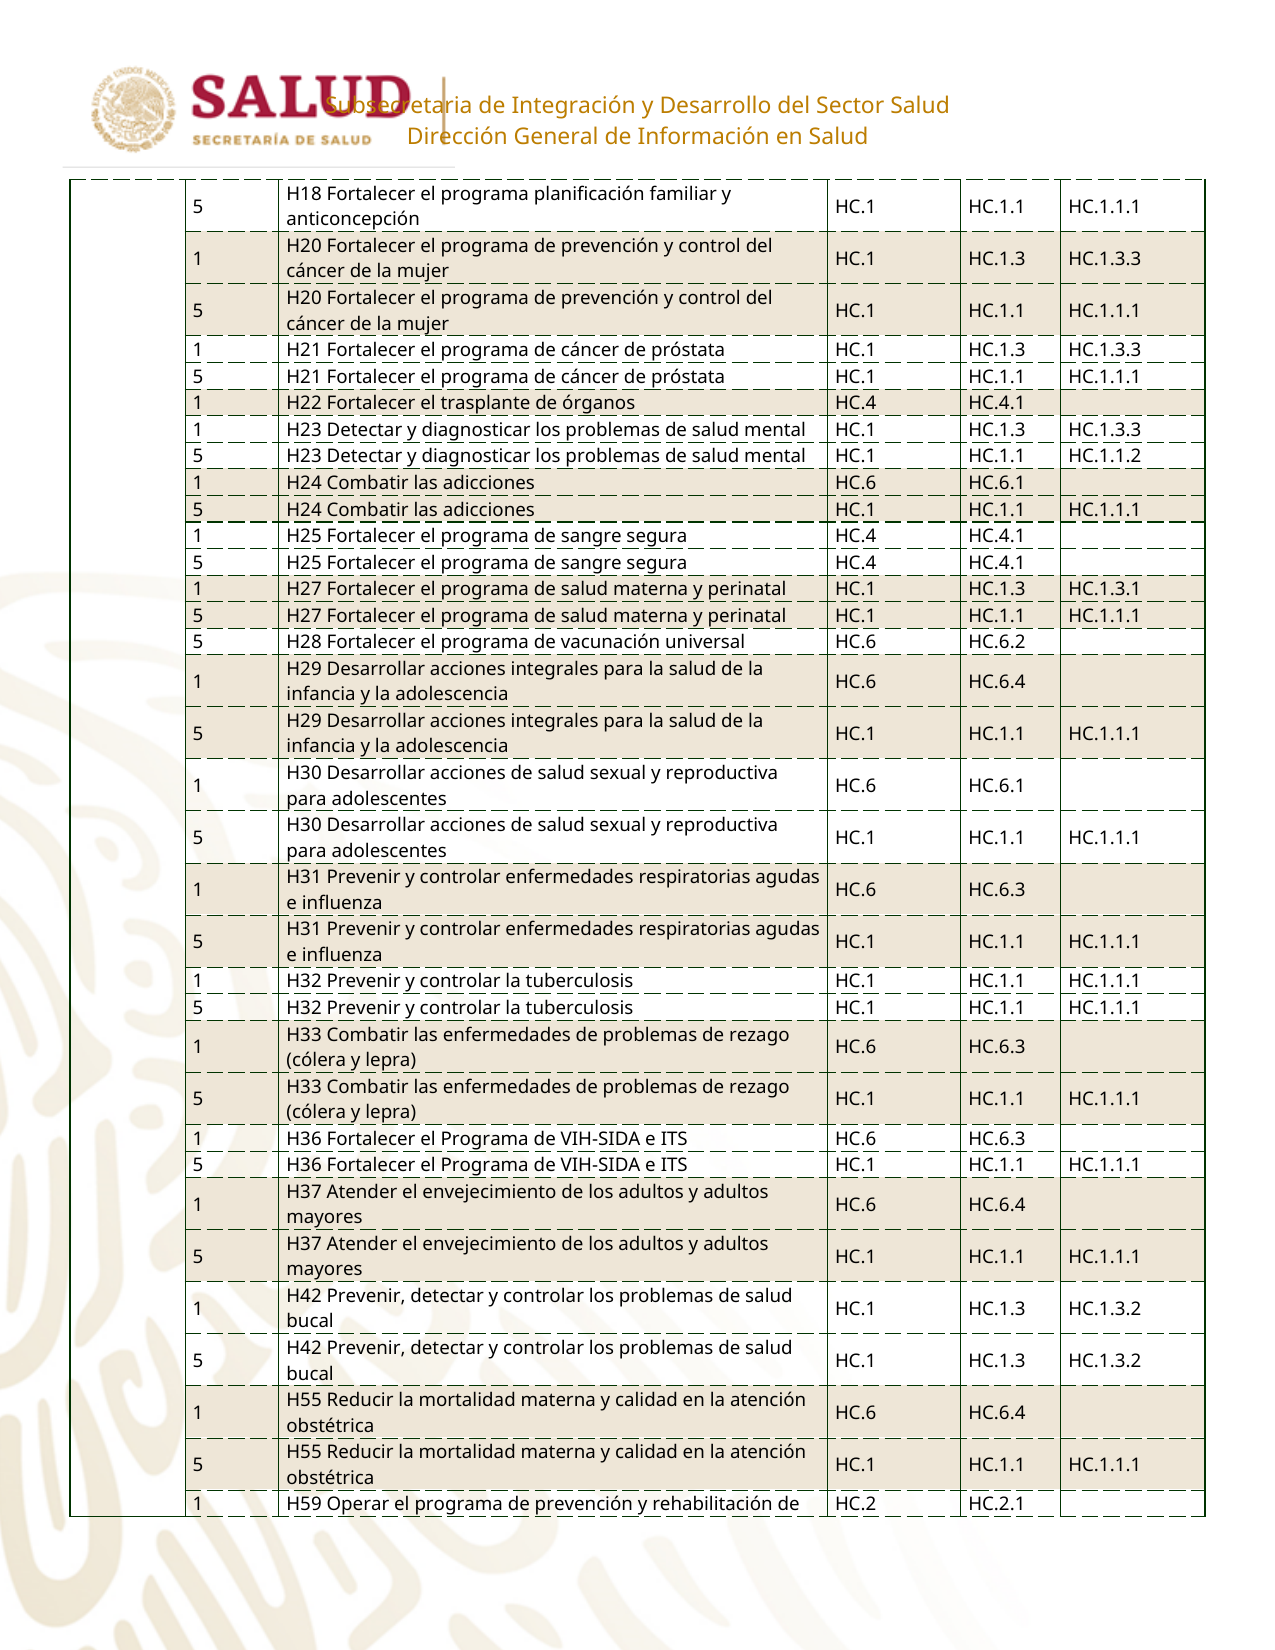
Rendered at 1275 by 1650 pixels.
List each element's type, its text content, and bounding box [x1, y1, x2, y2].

table_cell 1 [186, 1124, 278, 1151]
table_cell [1061, 468, 1204, 495]
table_cell 5 [186, 179, 278, 231]
table_cell H27 Fortalecer el programa de salud materna y perinatal [279, 575, 827, 601]
table_cell [1061, 654, 1204, 706]
table_cell HC.4.1 [961, 521, 1060, 548]
table_cell HC.1.1 [961, 967, 1060, 993]
table_cell HC.1.3.3 [1061, 335, 1204, 362]
table_cell H29 Desarrollar acciones integrales para la salud de la infancia y la adolescencia [279, 706, 827, 758]
table_cell [1061, 1124, 1204, 1151]
table_cell 5 [186, 548, 278, 574]
table_cell H55 Reducir la mortalidad materna y calidad en la atención obstétrica [279, 1385, 827, 1437]
table_cell HC.1.3 [961, 1333, 1060, 1385]
table_cell 1 [186, 389, 278, 415]
table_cell H23 Detectar y diagnosticar los problemas de salud mental [279, 415, 827, 442]
table_cell HC.1 [828, 283, 960, 335]
table_cell 1 [186, 758, 278, 810]
table_cell HC.6.3 [961, 863, 1060, 914]
table_cell HC.6 [828, 758, 960, 810]
table_cell HC.6 [828, 1020, 960, 1072]
table_cell 1 [186, 863, 278, 914]
table_cell 1 [186, 1020, 278, 1072]
table_cell 1 [186, 1177, 278, 1229]
table_cell HC.1.1 [961, 993, 1060, 1020]
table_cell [279, 179, 827, 231]
table_cell HC.1.1 [961, 1151, 1060, 1177]
table_cell 1 [186, 468, 278, 495]
table_cell HC.1.1.1 [1061, 967, 1204, 993]
table_cell H37 Atender el envejecimiento de los adultos y adultos mayores [279, 1229, 827, 1281]
table_cell HC.1 [828, 1229, 960, 1281]
table_cell 5 [186, 1072, 278, 1124]
table_cell 5 [186, 362, 278, 388]
table_cell HC.6 [828, 468, 960, 495]
table_cell HC.1.1.1 [1061, 915, 1204, 967]
table_cell [1061, 1385, 1204, 1437]
table_cell HC.1.1.1 [1061, 495, 1204, 521]
table_cell HC.1 [828, 575, 960, 601]
table_cell HC.1.1.1 [1061, 601, 1204, 628]
table_cell HC.1 [828, 1438, 960, 1489]
table_cell HC.1.1 [961, 1229, 1060, 1281]
table_cell HC.1 [828, 1333, 960, 1385]
table_cell 5 [186, 915, 278, 967]
table_cell HC.1.3 [961, 575, 1060, 601]
table_cell HC.1 [828, 362, 960, 388]
table_cell HC.4 [828, 521, 960, 548]
table_cell [1061, 548, 1204, 574]
table_cell H23 Detectar y diagnosticar los problemas de salud mental [279, 442, 827, 468]
table_cell HC.1.3 [961, 1281, 1060, 1333]
table_cell HC.6.3 [961, 1020, 1060, 1072]
table_cell HC.2.1 [961, 1490, 1060, 1516]
table_cell HC.1.1 [961, 1438, 1060, 1489]
table_cell H30 Desarrollar acciones de salud sexual y reproductiva para adolescentes [279, 810, 827, 862]
table_cell 5 [186, 810, 278, 862]
table_cell HC.1.1 [961, 179, 1060, 231]
table_cell HC.1 [828, 915, 960, 967]
table_cell HC.1.3.3 [1061, 415, 1204, 442]
table_cell 5 [186, 283, 278, 335]
table_cell HC.1.1 [961, 442, 1060, 468]
table_cell 1 [186, 1281, 278, 1333]
table_cell HC.1.3 [961, 415, 1060, 442]
table_cell HC.1 [828, 993, 960, 1020]
table_cell [1061, 1177, 1204, 1229]
table_cell HC.6 [828, 628, 960, 654]
table_cell H24 Combatir las adicciones [279, 468, 827, 495]
table_cell H55 Reducir la mortalidad materna y calidad en la atención obstétrica [279, 1438, 827, 1489]
table_cell HC.6 [828, 654, 960, 706]
table_cell HC.1 [828, 601, 960, 628]
table_cell HC.1 [828, 1072, 960, 1124]
table_cell H29 Desarrollar acciones integrales para la salud de la infancia y la adolescencia [279, 654, 827, 706]
table_cell HC.1 [828, 810, 960, 862]
table_cell HC.1.1.1 [1061, 706, 1204, 758]
table_cell HC.1.3.3 [1061, 231, 1204, 283]
table_cell HC.6 [828, 1385, 960, 1437]
table_cell H33 Combatir las enfermedades de problemas de rezago (cólera y lepra) [279, 1020, 827, 1072]
table_cell 5 [186, 993, 278, 1020]
table_cell 5 [186, 495, 278, 521]
table_cell H36 Fortalecer el Programa de VIH-SIDA e ITS [279, 1124, 827, 1151]
table_cell H22 Fortalecer el trasplante de órganos [279, 389, 827, 415]
table_cell HC.1.3 [961, 335, 1060, 362]
table_cell HC.1 [828, 335, 960, 362]
table_cell HC.1.1 [961, 495, 1060, 521]
table_cell HC.1 [828, 967, 960, 993]
table_cell HC.1.1.1 [1061, 1438, 1204, 1489]
table_cell HC.1.1.1 [1061, 810, 1204, 862]
table_cell HC.1.1 [961, 283, 1060, 335]
table_cell 1 [186, 521, 278, 548]
picture [0, 0, 1275, 1650]
table_cell HC.1 [828, 1151, 960, 1177]
table_cell [1061, 521, 1204, 548]
table_cell HC.6 [828, 1177, 960, 1229]
table_cell 1 [186, 231, 278, 283]
table_cell HC.6.1 [961, 758, 1060, 810]
table_cell 5 [186, 628, 278, 654]
table_cell H31 Prevenir y controlar enfermedades respiratorias agudas e influenza [279, 863, 827, 914]
table_cell H21 Fortalecer el programa de cáncer de próstata [279, 335, 827, 362]
table_cell HC.1.1.1 [1061, 1229, 1204, 1281]
table_cell H24 Combatir las adicciones [279, 495, 827, 521]
table_cell H32 Prevenir y controlar la tuberculosis [279, 967, 827, 993]
table_cell HC.4 [828, 548, 960, 574]
table_cell 1 [186, 654, 278, 706]
table_cell HC.6 [828, 863, 960, 914]
table_cell HC.4.1 [961, 389, 1060, 415]
table_cell [1061, 758, 1204, 810]
table_cell HC.1.1.1 [1061, 283, 1204, 335]
table_cell HC.6.4 [961, 1385, 1060, 1437]
table_cell HC.2 [828, 1490, 960, 1516]
table_cell 1 [186, 415, 278, 442]
table_cell HC.6.2 [961, 628, 1060, 654]
table_cell HC.1.3.1 [1061, 575, 1204, 601]
table_cell H20 Fortalecer el programa de prevención y control del cáncer de la mujer [279, 231, 827, 283]
table_cell HC.6 [828, 1124, 960, 1151]
table_cell 5 [186, 706, 278, 758]
table_cell HC.1.3.2 [1061, 1281, 1204, 1333]
table_cell HC.4.1 [961, 548, 1060, 574]
table_cell 5 [186, 442, 278, 468]
table_cell H30 Desarrollar acciones de salud sexual y reproductiva para adolescentes [279, 758, 827, 810]
table_cell H25 Fortalecer el programa de sangre segura [279, 521, 827, 548]
table_cell HC.1 [828, 415, 960, 442]
table_cell 1 [186, 1385, 278, 1437]
table_cell H32 Prevenir y controlar la tuberculosis [279, 993, 827, 1020]
table_cell HC.1.1 [961, 362, 1060, 388]
table_cell HC.1.1.1 [1061, 179, 1204, 231]
table_cell HC.1.1 [961, 601, 1060, 628]
table_cell HC.4 [828, 389, 960, 415]
table_cell HC.1 [828, 179, 960, 231]
table_cell 5 [186, 1151, 278, 1177]
table_cell HC.1.3 [961, 231, 1060, 283]
table_cell H20 Fortalecer el programa de prevención y control del cáncer de la mujer [279, 283, 827, 335]
table_cell HC.1.1.2 [1061, 442, 1204, 468]
table_cell HC.6.1 [961, 468, 1060, 495]
table_cell [1061, 1490, 1204, 1516]
table_cell HC.1.1.1 [1061, 1151, 1204, 1177]
table_cell 5 [186, 1438, 278, 1489]
table_cell HC.1 [828, 231, 960, 283]
table_cell 1 [186, 335, 278, 362]
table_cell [279, 1490, 827, 1516]
table_cell H37 Atender el envejecimiento de los adultos y adultos mayores [279, 1177, 827, 1229]
table_cell HC.1 [828, 706, 960, 758]
table_cell HC.1.1 [961, 706, 1060, 758]
table_cell HC.1.1 [961, 915, 1060, 967]
table_cell 5 [186, 1333, 278, 1385]
table_cell H27 Fortalecer el programa de salud materna y perinatal [279, 601, 827, 628]
table_cell 1 [186, 967, 278, 993]
table_cell HC.6.4 [961, 654, 1060, 706]
table_cell HC.1 [828, 442, 960, 468]
table_cell 1 [186, 575, 278, 601]
table_cell H31 Prevenir y controlar enfermedades respiratorias agudas e influenza [279, 915, 827, 967]
table_cell HC.1 [828, 1281, 960, 1333]
table_cell H33 Combatir las enfermedades de problemas de rezago (cólera y lepra) [279, 1072, 827, 1124]
table_cell HC.6.3 [961, 1124, 1060, 1151]
table_cell 5 [186, 1229, 278, 1281]
table_cell HC.1.1 [961, 1072, 1060, 1124]
table_cell 5 [186, 601, 278, 628]
table_cell HC.1.1.1 [1061, 1072, 1204, 1124]
table_cell [1061, 863, 1204, 914]
table_cell HC.1.1.1 [1061, 362, 1204, 388]
table_cell [1061, 1020, 1204, 1072]
table_cell HC.1 [828, 495, 960, 521]
table_cell H42 Prevenir, detectar y controlar los problemas de salud bucal [279, 1333, 827, 1385]
table_cell HC.6.4 [961, 1177, 1060, 1229]
table_cell [1061, 389, 1204, 415]
table_cell H36 Fortalecer el Programa de VIH-SIDA e ITS [279, 1151, 827, 1177]
table_cell [1061, 628, 1204, 654]
table_cell 1 [186, 1490, 278, 1516]
table_cell HC.1.3.2 [1061, 1333, 1204, 1385]
table_cell H21 Fortalecer el programa de cáncer de próstata [279, 362, 827, 388]
table_cell HC.1.1.1 [1061, 993, 1204, 1020]
table_cell H25 Fortalecer el programa de sangre segura [279, 548, 827, 574]
table_cell H28 Fortalecer el programa de vacunación universal [279, 628, 827, 654]
table_cell HC.1.1 [961, 810, 1060, 862]
table_cell H42 Prevenir, detectar y controlar los problemas de salud bucal [279, 1281, 827, 1333]
